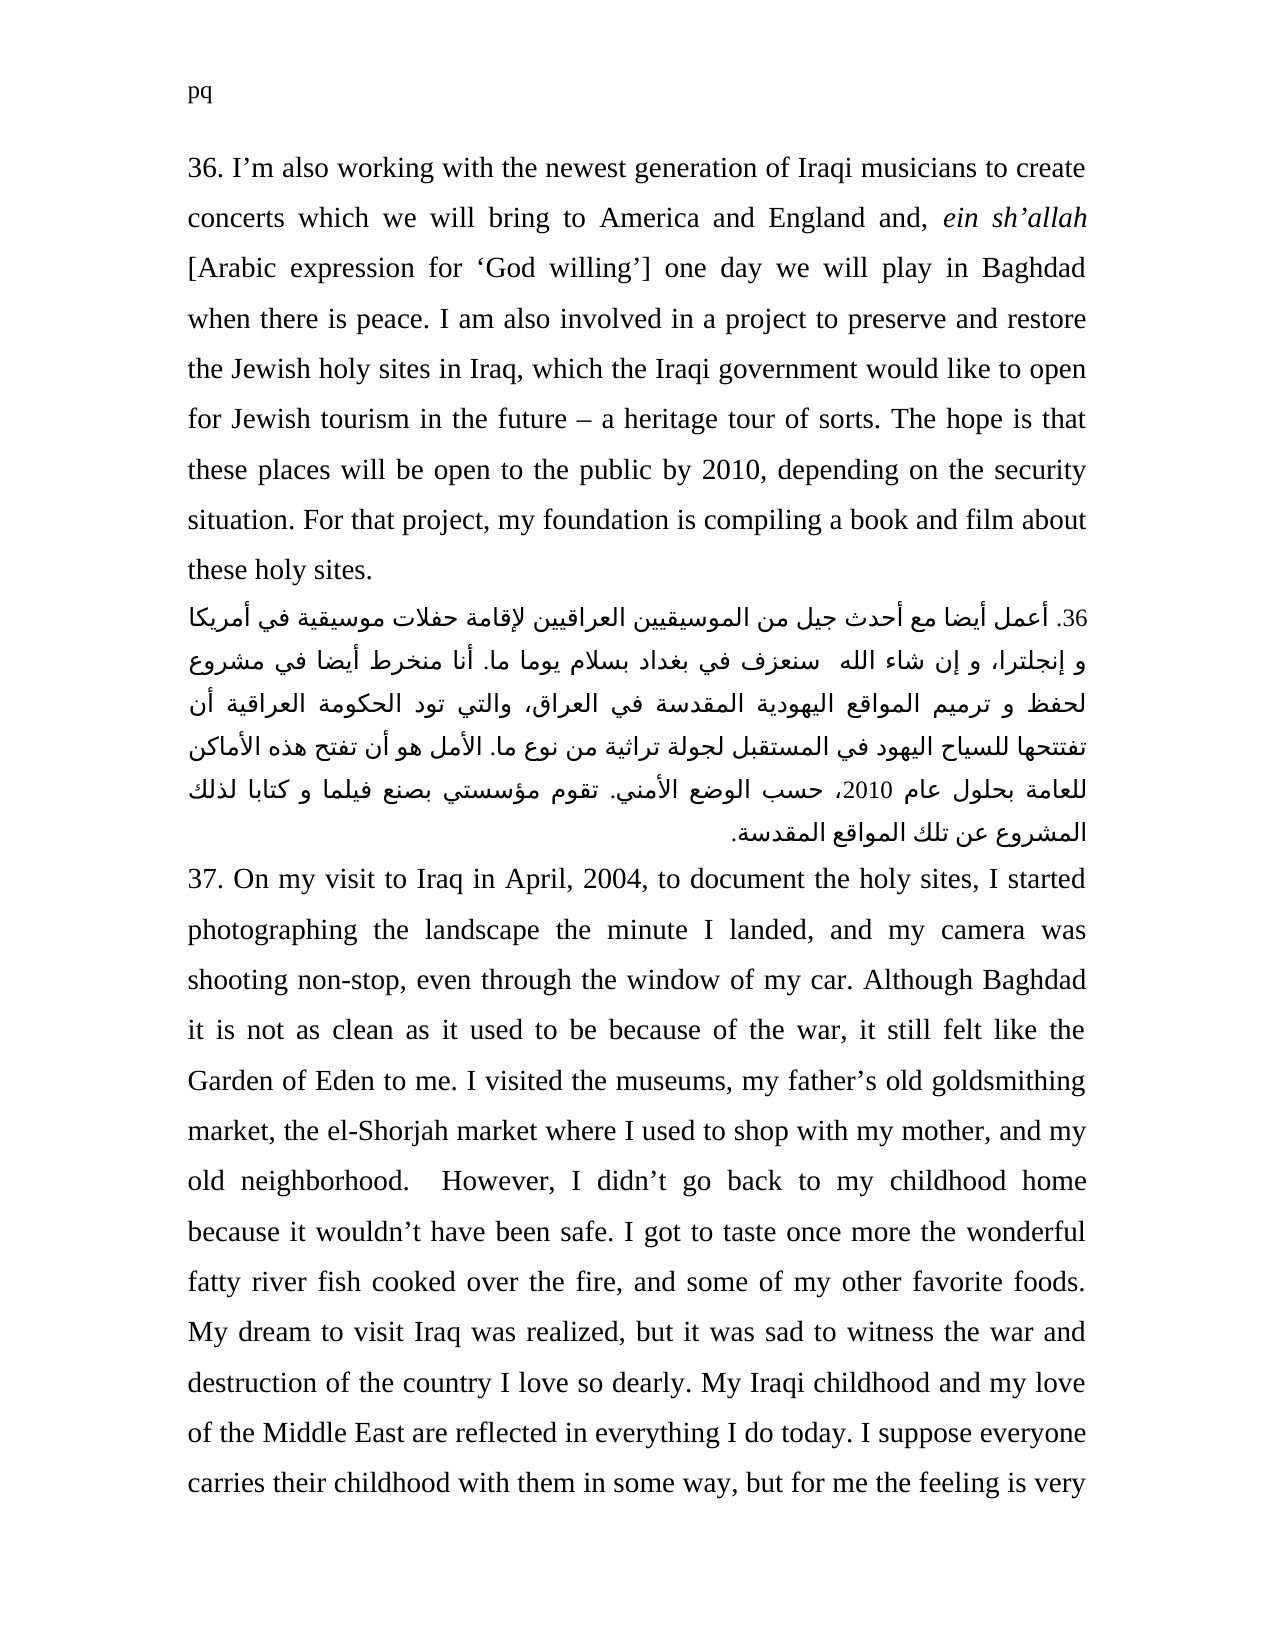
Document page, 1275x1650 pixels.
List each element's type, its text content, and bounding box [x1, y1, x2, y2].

text 36. I’m also working with the newest generation of Iraqi musicians to create concerts which we will bring to America and England and, ein sh’allah [Arabic expression for ‘God willing’] one day we will play in Baghdad when there is peace. I am also involved in a project to preserve and restore the Jewish holy sites in Iraq, which the Iraqi government would like to open for Jewish tourism in the future – a heritage tour of sorts. The hope is that these places will be open to the public by 2010, depending on the security situation. For that project, my foundation is compiling a book and film about these holy sites. [187, 150, 1087, 586]
text 36. أعمل أيضا مع أحدث جيل من الموسيقيين العراقيين لإقامة حفلات موسيقية في أمريكا و إنجلترا، و إن شاء الله سنعزف في بغداد بسلام يوما ما. أنا منخرط أيضا في مشروع لحفظ و ترميم المواقع اليهودية المقدسة في العراق، والتي تود الحكومة العراقية أن تفتتحها للسياح اليهود في المستقبل لجولة تراثية من نوع ما. الأمل هو أن تفتح هذه الأماكن للعامة بحلول عام 2010، حسب الوضع الأمني. تقوم مؤسستي بصنع فيلما و كتابا لذلك المشروع عن تلك المواقع المقدسة. [187, 603, 1087, 847]
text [187, 862, 1087, 1499]
